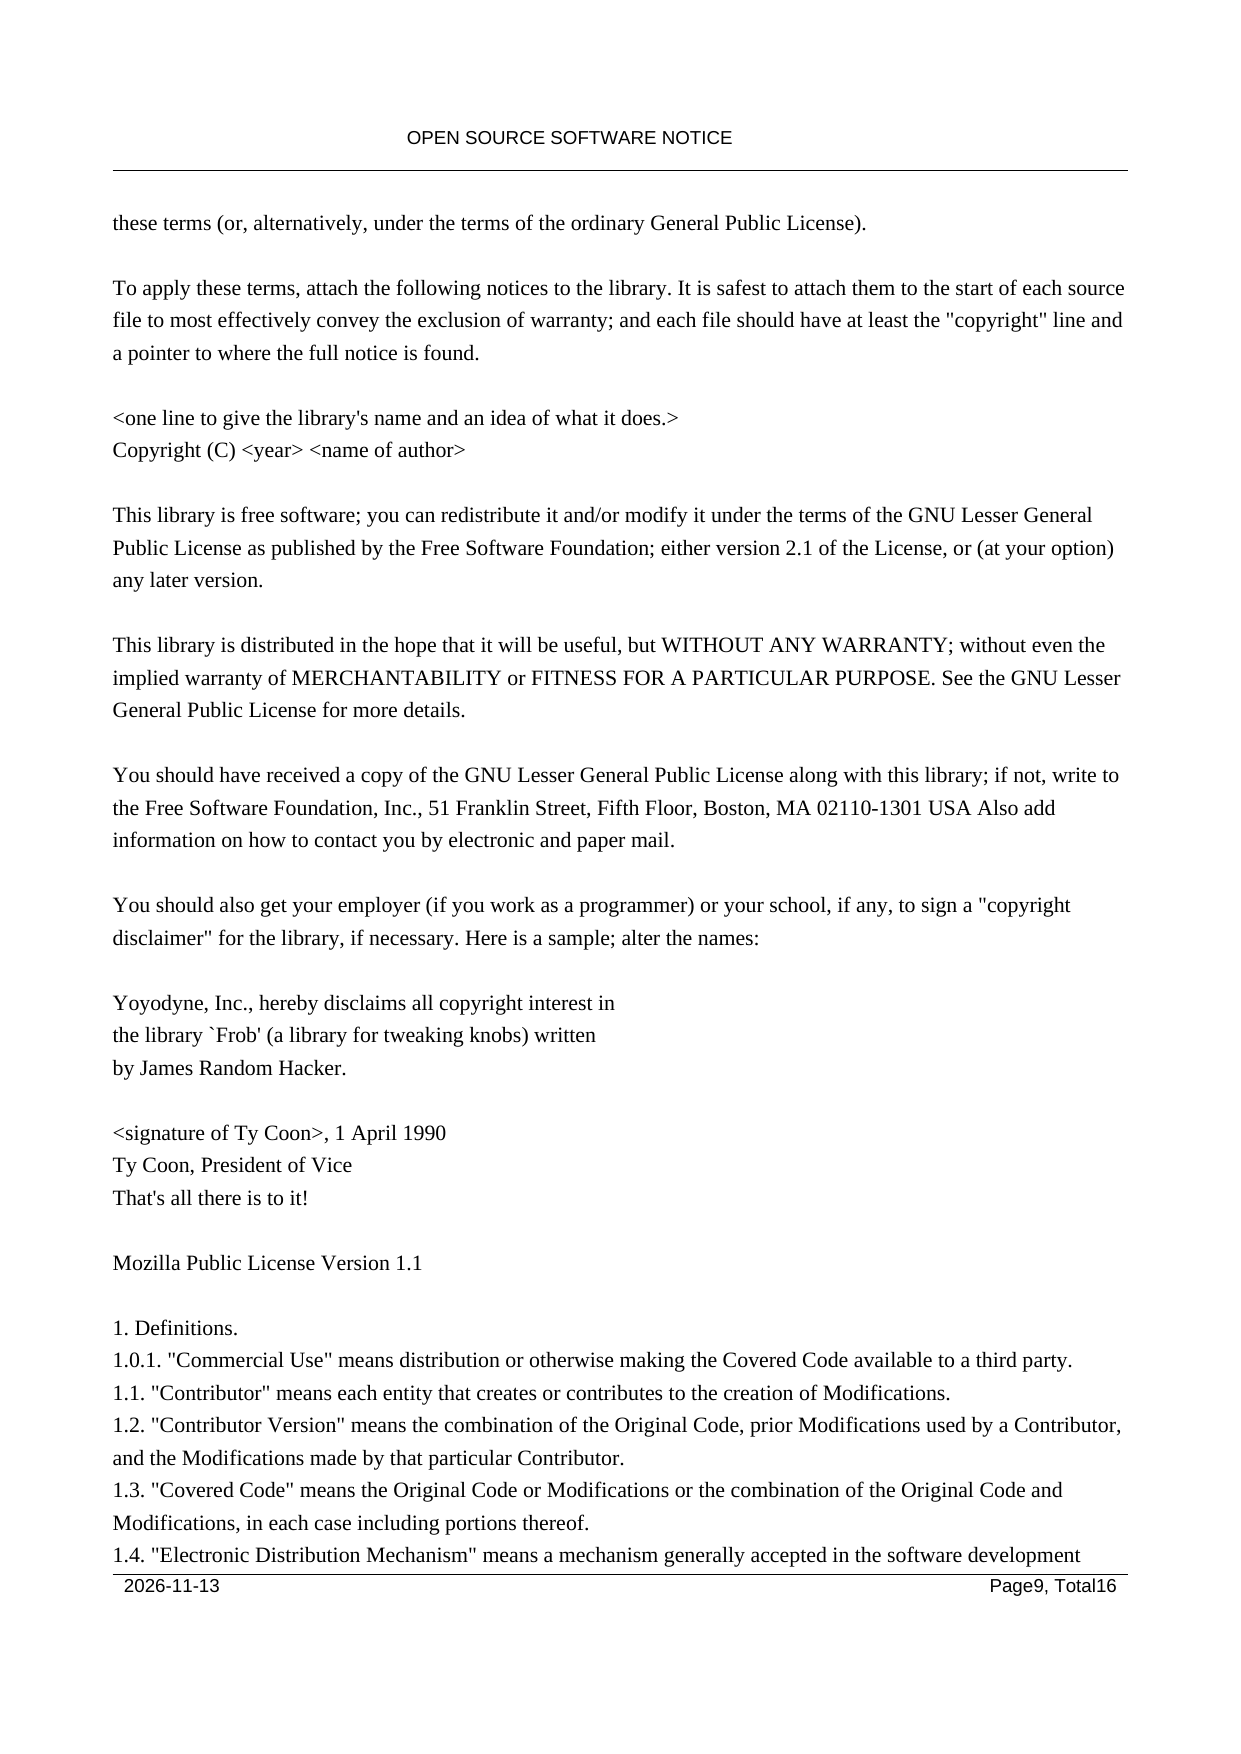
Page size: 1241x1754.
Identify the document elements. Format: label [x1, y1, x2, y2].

text [112, 206, 1128, 1571]
